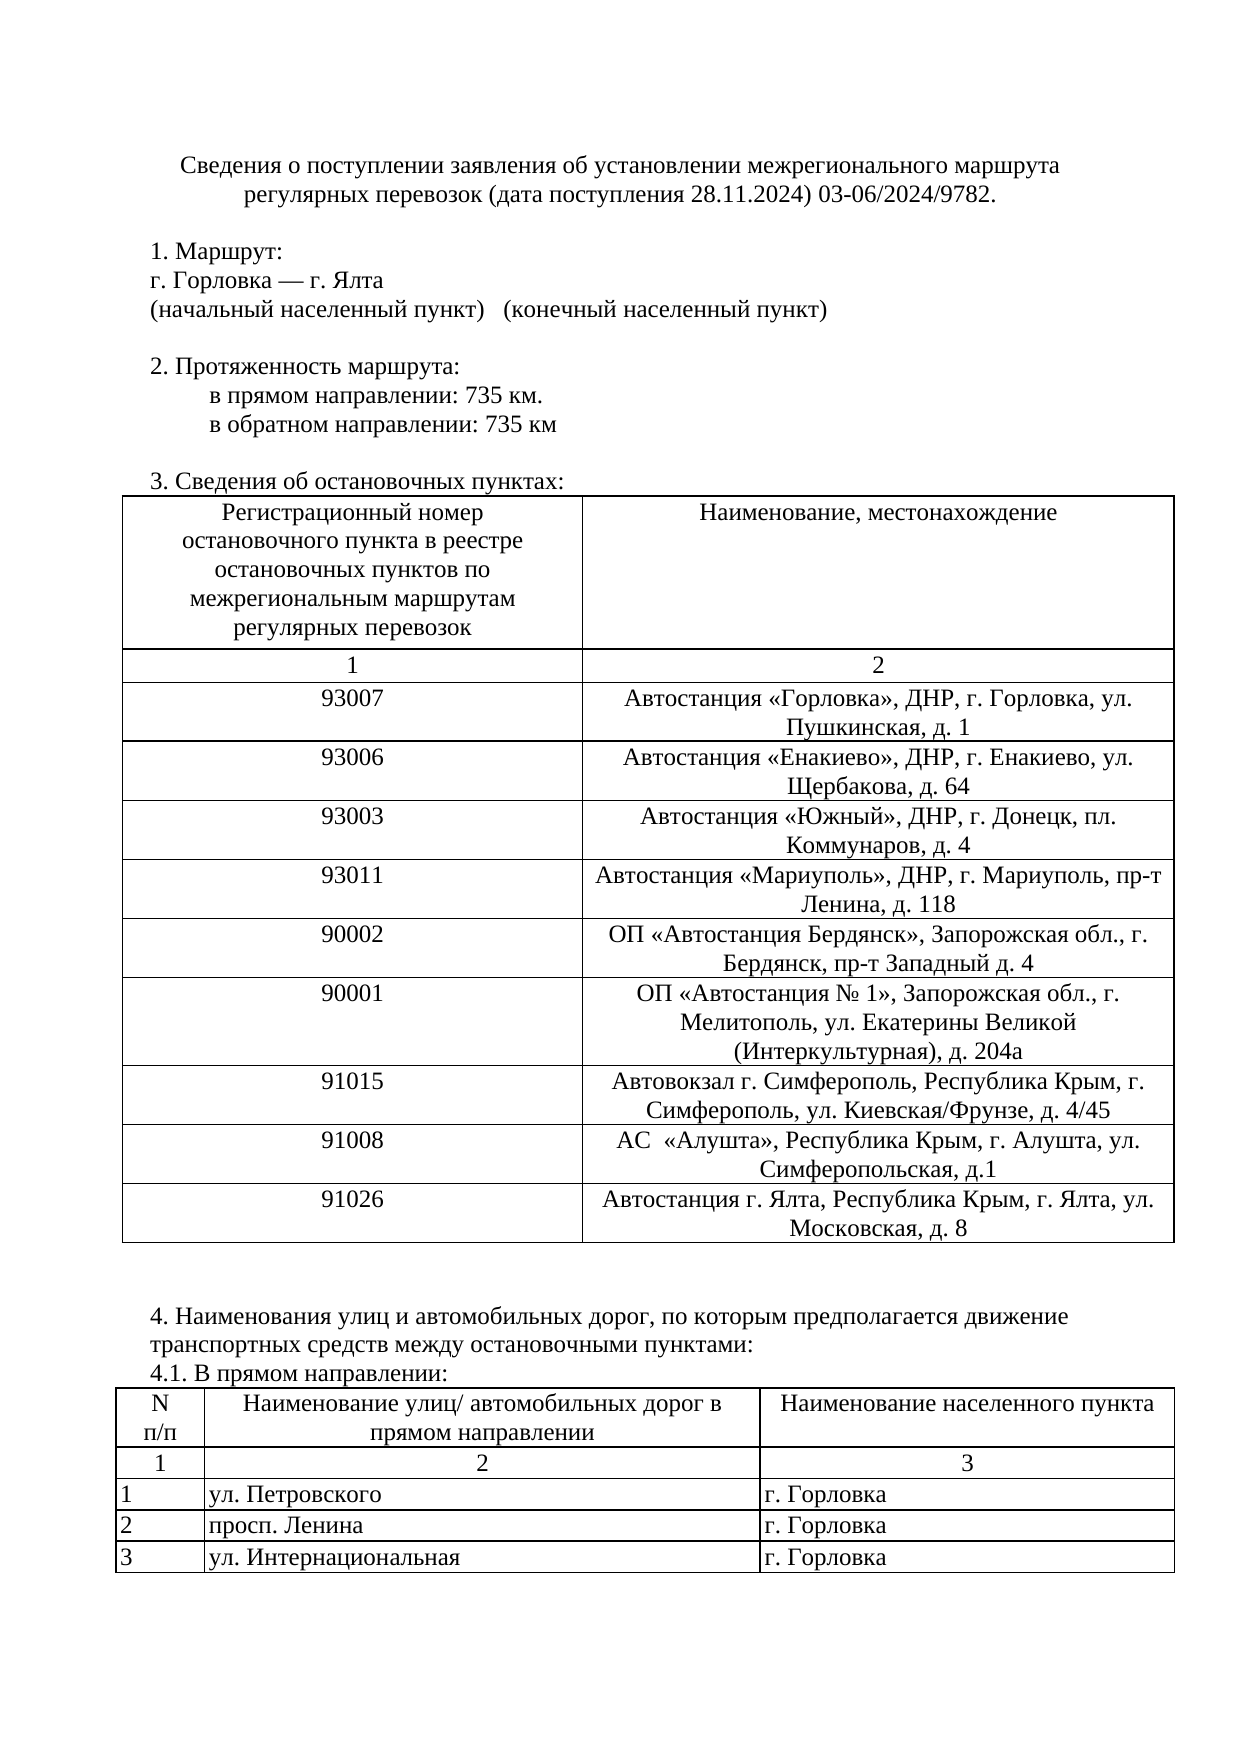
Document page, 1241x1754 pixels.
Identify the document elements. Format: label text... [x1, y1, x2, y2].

table_cell ул. Петровского [205, 1479, 759, 1509]
table_cell 3 [761, 1448, 1174, 1477]
text (начальный населенный пункт) (конечный населенный пункт) [150, 294, 1090, 322]
table_header Наименование населенного пункта [761, 1389, 1174, 1446]
text в обратном направлении: 735 км [150, 409, 1090, 437]
table_cell 2 [583, 650, 1173, 681]
table_cell 3 [117, 1542, 204, 1572]
text в прямом направлении: 735 км. [150, 380, 1090, 409]
text 4.1. В прямом направлении: [150, 1358, 1090, 1387]
text 1. Маршрут: [150, 236, 1090, 265]
table_cell 93011 [123, 860, 582, 918]
text 3. Сведения об остановочных пунктах: [150, 466, 1090, 495]
table_cell Автостанция «Горловка», ДНР, г. Горловка, ул. Пушкинская, д. 1 [583, 683, 1173, 740]
table_cell г. Горловка [761, 1479, 1174, 1509]
table_cell 2 [205, 1448, 759, 1477]
table_cell 2 [117, 1511, 204, 1540]
table_cell 91026 [123, 1184, 582, 1242]
table_cell 91015 [123, 1066, 582, 1123]
table_cell просп. Ленина [205, 1511, 759, 1540]
table_cell ОП «Автостанция Бердянск», Запорожская обл., г. Бердянск, пр-т Западный д. 4 [583, 919, 1173, 977]
table_cell Автостанция г. Ялта, Республика Крым, г. Ялта, ул. Московская, д. 8 [583, 1184, 1173, 1242]
text 2. Протяженность маршрута: [150, 351, 1090, 380]
table_cell Автостанция «Мариуполь», ДНР, г. Мариуполь, пр-т Ленина, д. 118 [583, 860, 1173, 918]
table_cell 93003 [123, 801, 582, 858]
table_cell г. Горловка [761, 1542, 1174, 1572]
text Сведения о поступлении заявления об установлении межрегионального маршрута регулярных перевозок (дата поступления 28.11.2024) 03-06/2024/9782. [150, 150, 1090, 207]
table_cell 93006 [123, 742, 582, 799]
text 4. Наименования улиц и автомобильных дорог, по которым предполагается движение транспортных средств между остановочными пунктами: [150, 1301, 1090, 1358]
table_cell АС «Алушта», Республика Крым, г. Алушта, ул. Симферопольская, д.1 [583, 1125, 1173, 1183]
text г. Горловка — г. Ялта [150, 265, 1090, 294]
table_cell 93007 [123, 683, 582, 740]
table_cell Автостанция «Южный», ДНР, г. Донецк, пл. Коммунаров, д. 4 [583, 801, 1173, 858]
table_cell 91008 [123, 1125, 582, 1183]
table_header Регистрационный номер остановочного пункта в реестре остановочных пунктов по межрегиональным маршрутам регулярных перевозок [123, 497, 582, 648]
table_header Наименование улиц/ автомобильных дорог в прямом направлении [205, 1389, 759, 1446]
table_cell ул. Интернациональная [205, 1542, 759, 1572]
table_cell 1 [123, 650, 582, 681]
table_cell 1 [117, 1479, 204, 1509]
table_header Наименование, местонахождение [583, 497, 1173, 648]
table_cell 90002 [123, 919, 582, 977]
table_cell 1 [117, 1448, 204, 1477]
table_cell 90001 [123, 978, 582, 1064]
table_cell Автовокзал г. Симферополь, Республика Крым, г. Симферополь, ул. Киевская/Фрунзе, д. 4/45 [583, 1066, 1173, 1123]
table_cell Автостанция «Енакиево», ДНР, г. Енакиево, ул. Щербакова, д. 64 [583, 742, 1173, 799]
table_cell г. Горловка [761, 1511, 1174, 1540]
table_header N п/п [117, 1389, 204, 1446]
table_cell ОП «Автостанция № 1», Запорожская обл., г. Мелитополь, ул. Екатерины Великой (Интеркультурная), д. 204а [583, 978, 1173, 1064]
